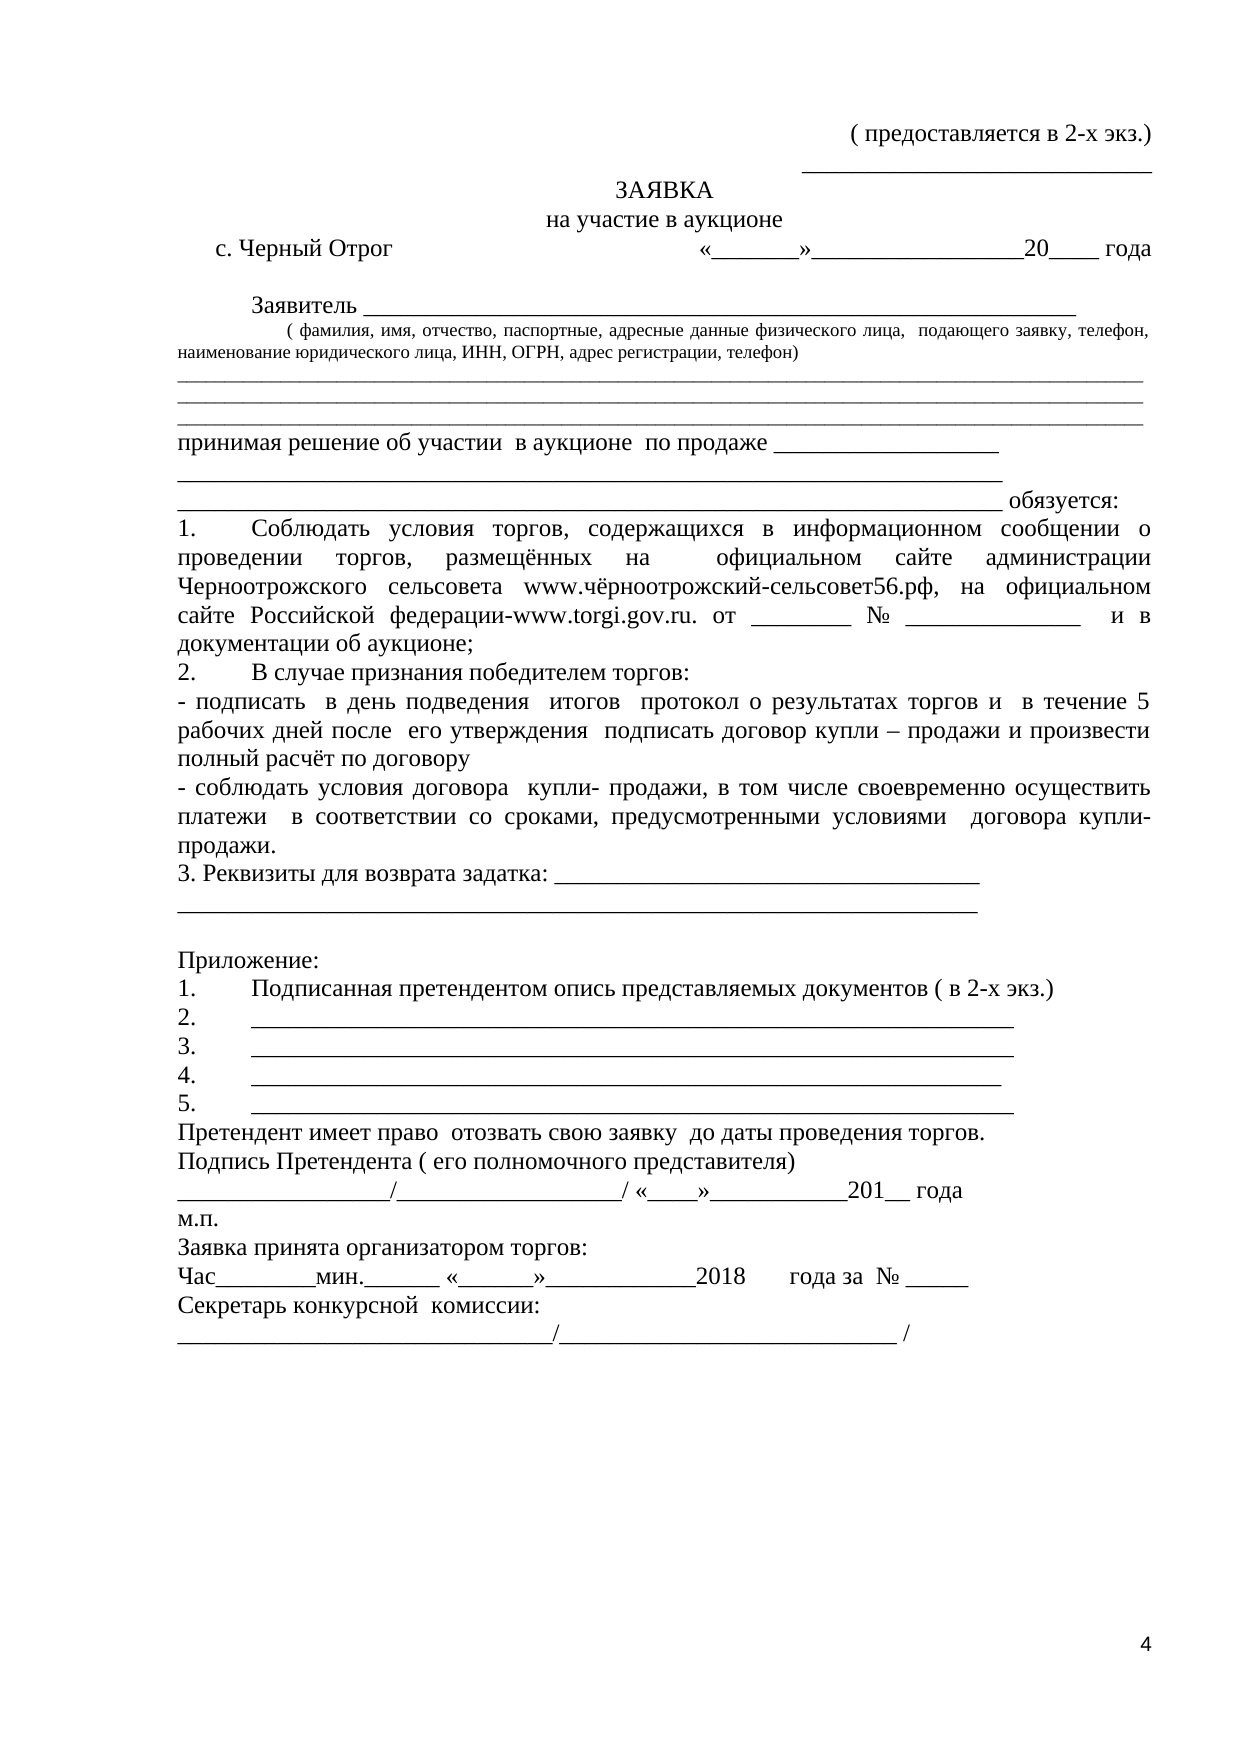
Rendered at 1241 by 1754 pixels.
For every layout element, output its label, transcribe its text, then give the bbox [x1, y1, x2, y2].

text ________________________________________________________________ [177, 887, 1152, 916]
text ( предоставляется в 2-х экз.) [177, 118, 1152, 147]
text Подпись Претендента ( его полномочного представителя) [177, 1146, 1152, 1175]
text Приложение: [177, 945, 1152, 973]
text на участие в аукционе [177, 204, 1152, 233]
text Секретарь конкурсной комиссии: [177, 1290, 1152, 1318]
text м.п. [177, 1203, 1152, 1232]
text ____________________________ [177, 147, 1152, 176]
text Час________мин.______ «______»____________2018 года за № _____ [177, 1261, 1152, 1290]
text 1. Подписанная претендентом опись представляемых документов ( в 2-х экз.) [177, 973, 1152, 1002]
text _________________/__________________/ «____»___________201__ года [177, 1175, 1152, 1203]
text Заявка принята организатором торгов: [177, 1232, 1152, 1261]
text ЗАЯВКА [177, 176, 1152, 204]
text с. Черный Отрог «_______»_________________20____ года [177, 233, 1152, 262]
text Претендент имеет право отозвать свою заявку до даты проведения торгов. [177, 1117, 1152, 1146]
text - соблюдать условия договора купли- продажи, в том числе своевременно осуществить платежи в соответствии со сроками, предусмотренными условиями договора купли- продажи. [177, 772, 1152, 858]
text ______________________________/___________________________ / [177, 1318, 1152, 1347]
text 3. Реквизиты для возврата задатка: __________________________________ [177, 858, 1152, 887]
text __________________________________________________________________ обязуется: [177, 485, 1152, 513]
text - подписать в день подведения итогов протокол о результатах торгов и в течение 5 рабочих дней после его утверждения подписать договор купли – продажи и произвести полный расчёт по договору [177, 686, 1152, 772]
text 5. _____________________________________________________________ [177, 1088, 1152, 1117]
text 3. _____________________________________________________________ [177, 1031, 1152, 1060]
text 1. Соблюдать условия торгов, содержащихся в информационном сообщении о проведении торгов, размещённых на официальном сайте администрации Черноотрожского сельсовета www.чёрноотрожский-сельсовет56.рф, на официальном сайте Российской федерации-www.torgi.gov.ru. от ________ № ______________ и в документации об аукционе; [177, 513, 1152, 657]
text 4. ____________________________________________________________ [177, 1060, 1152, 1088]
text _______________________________________________________________________________________________________ [177, 362, 1152, 384]
text ______________________________________________________________________________________________________________________________________________________________________________________________________________принимая решение об участии в аукционе по продаже __________________ [177, 384, 1152, 456]
text ( фамилия, имя, отчество, паспортные, адресные данные физического лица, подающего заявку, телефон, наименование юридического лица, ИНН, ОГРН, адрес регистрации, телефон) [177, 319, 1152, 362]
text Заявитель _________________________________________________________ [177, 291, 1152, 319]
text __________________________________________________________________ [177, 456, 1152, 485]
text 2. _____________________________________________________________ [177, 1002, 1152, 1031]
text 2. В случае признания победителем торгов: [177, 657, 1152, 686]
